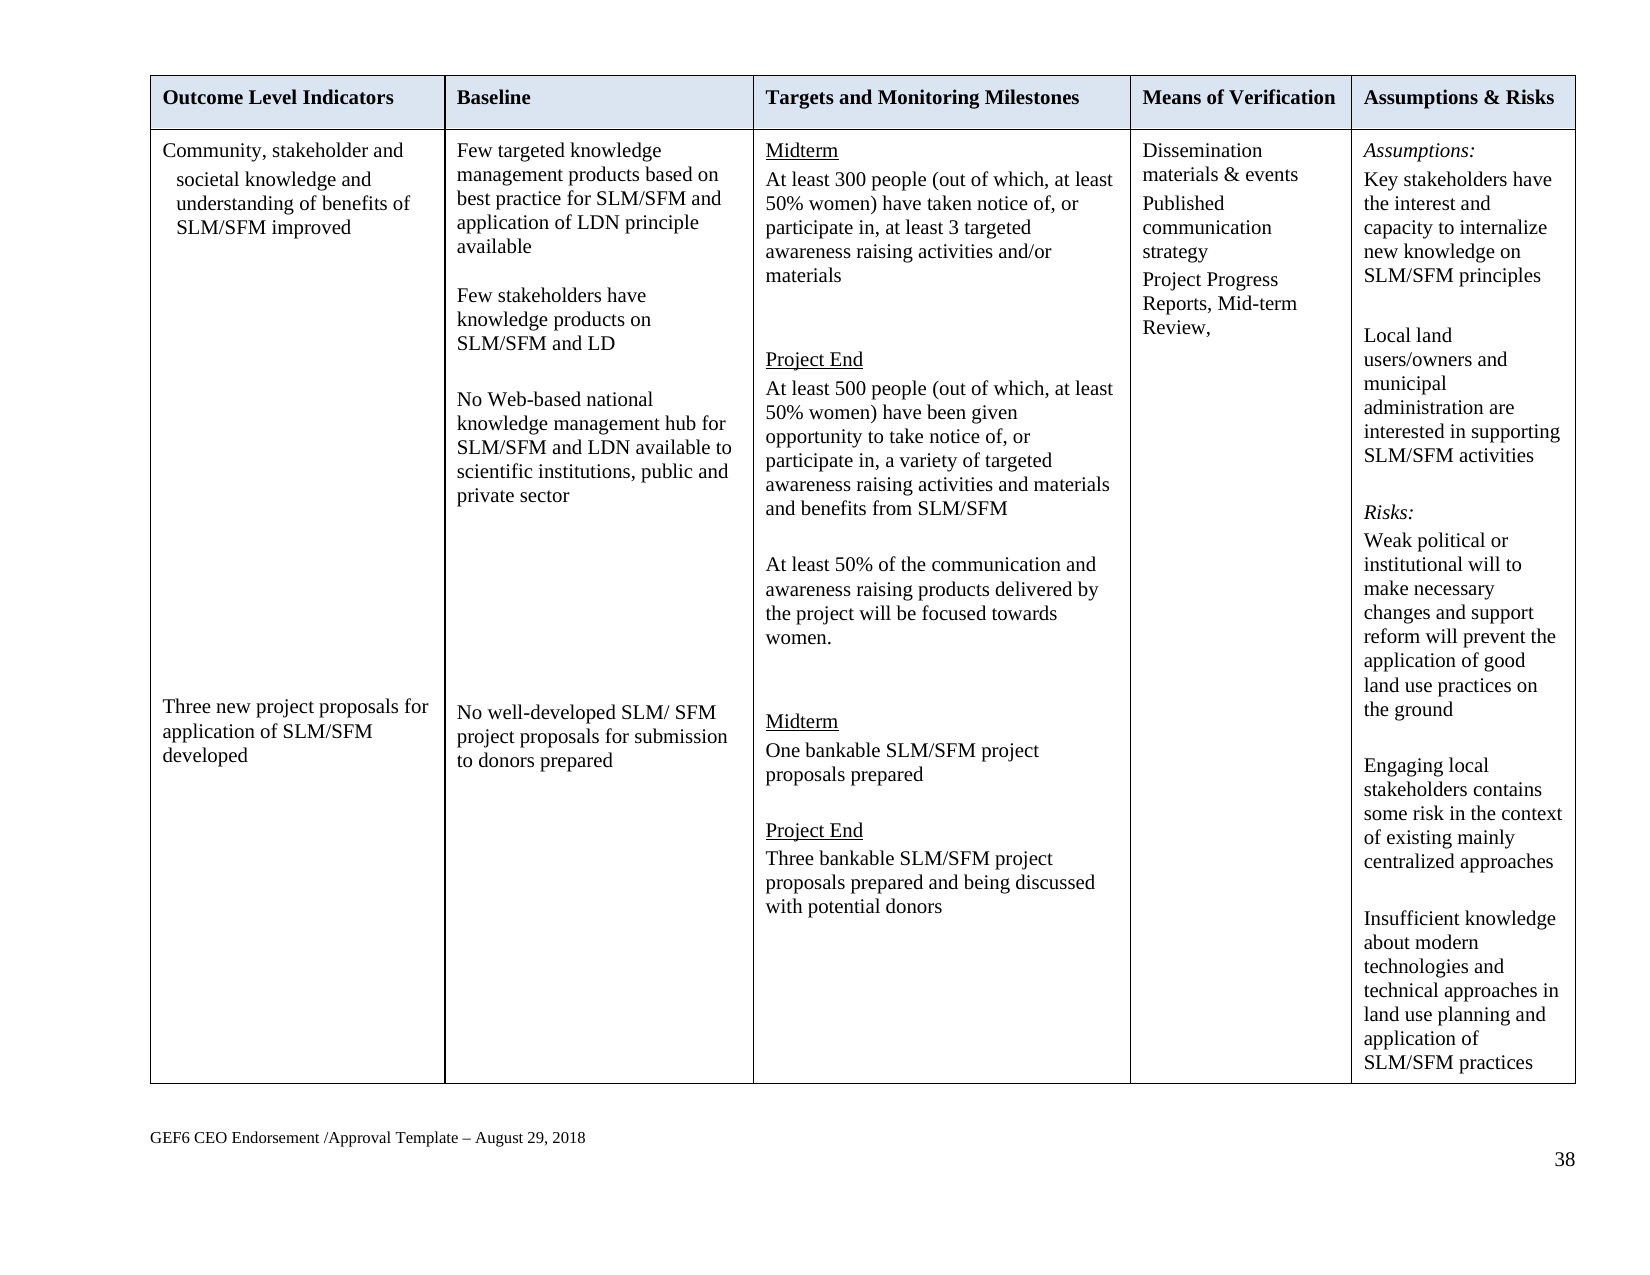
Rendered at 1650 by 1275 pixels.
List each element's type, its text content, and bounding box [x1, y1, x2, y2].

table_cell Community, stakeholder and societal knowledge and understanding of benefits of SLM/SFM improved Three new project proposals for application of SLM/SFM developed [151, 130, 444, 1083]
table_cell Assumptions: Key stakeholders have the interest and capacity to internalize new knowledge on SLM/SFM principles Local land users/owners and municipal administration are interested in supporting SLM/SFM activities Risks: Weak political or institutional will to make necessary changes and support reform will prevent the application of good land use practices on the ground Engaging local stakeholders contains some risk in the context of existing mainly centralized approaches Insufficient knowledge about modern technologies and technical approaches in land use planning and application of SLM/SFM practices [1352, 130, 1575, 1083]
table_cell Few targeted knowledge management products based on best practice for SLM/SFM and application of LDN principle available Few stakeholders have knowledge products on SLM/SFM and LD No Web-based national knowledge management hub for SLM/SFM and LDN available to scientific institutions, public and private sector No well-developed SLM/ SFM project proposals for submission to donors prepared [446, 130, 753, 1083]
table_header Means of Verification [1131, 76, 1351, 128]
table_header Baseline [446, 76, 753, 128]
table_cell Dissemination materials & events Published communication strategy Project Progress Reports, Mid-term Review, [1131, 130, 1351, 1083]
table_header Outcome Level Indicators [151, 76, 444, 128]
table_header Targets and Monitoring Milestones [754, 76, 1130, 128]
table_cell Midterm At least 300 people (out of which, at least 50% women) have taken notice of, or participate in, at least 3 targeted awareness raising activities and/or materials Project End At least 500 people (out of which, at least 50% women) have been given opportunity to take notice of, or participate in, a variety of targeted awareness raising activities and materials and benefits from SLM/SFM At least 50% of the communication and awareness raising products delivered by the project will be focused towards women. Midterm One bankable SLM/SFM project proposals prepared Project End Three bankable SLM/SFM project proposals prepared and being discussed with potential donors [754, 130, 1130, 1083]
table_header Assumptions & Risks [1352, 76, 1575, 128]
